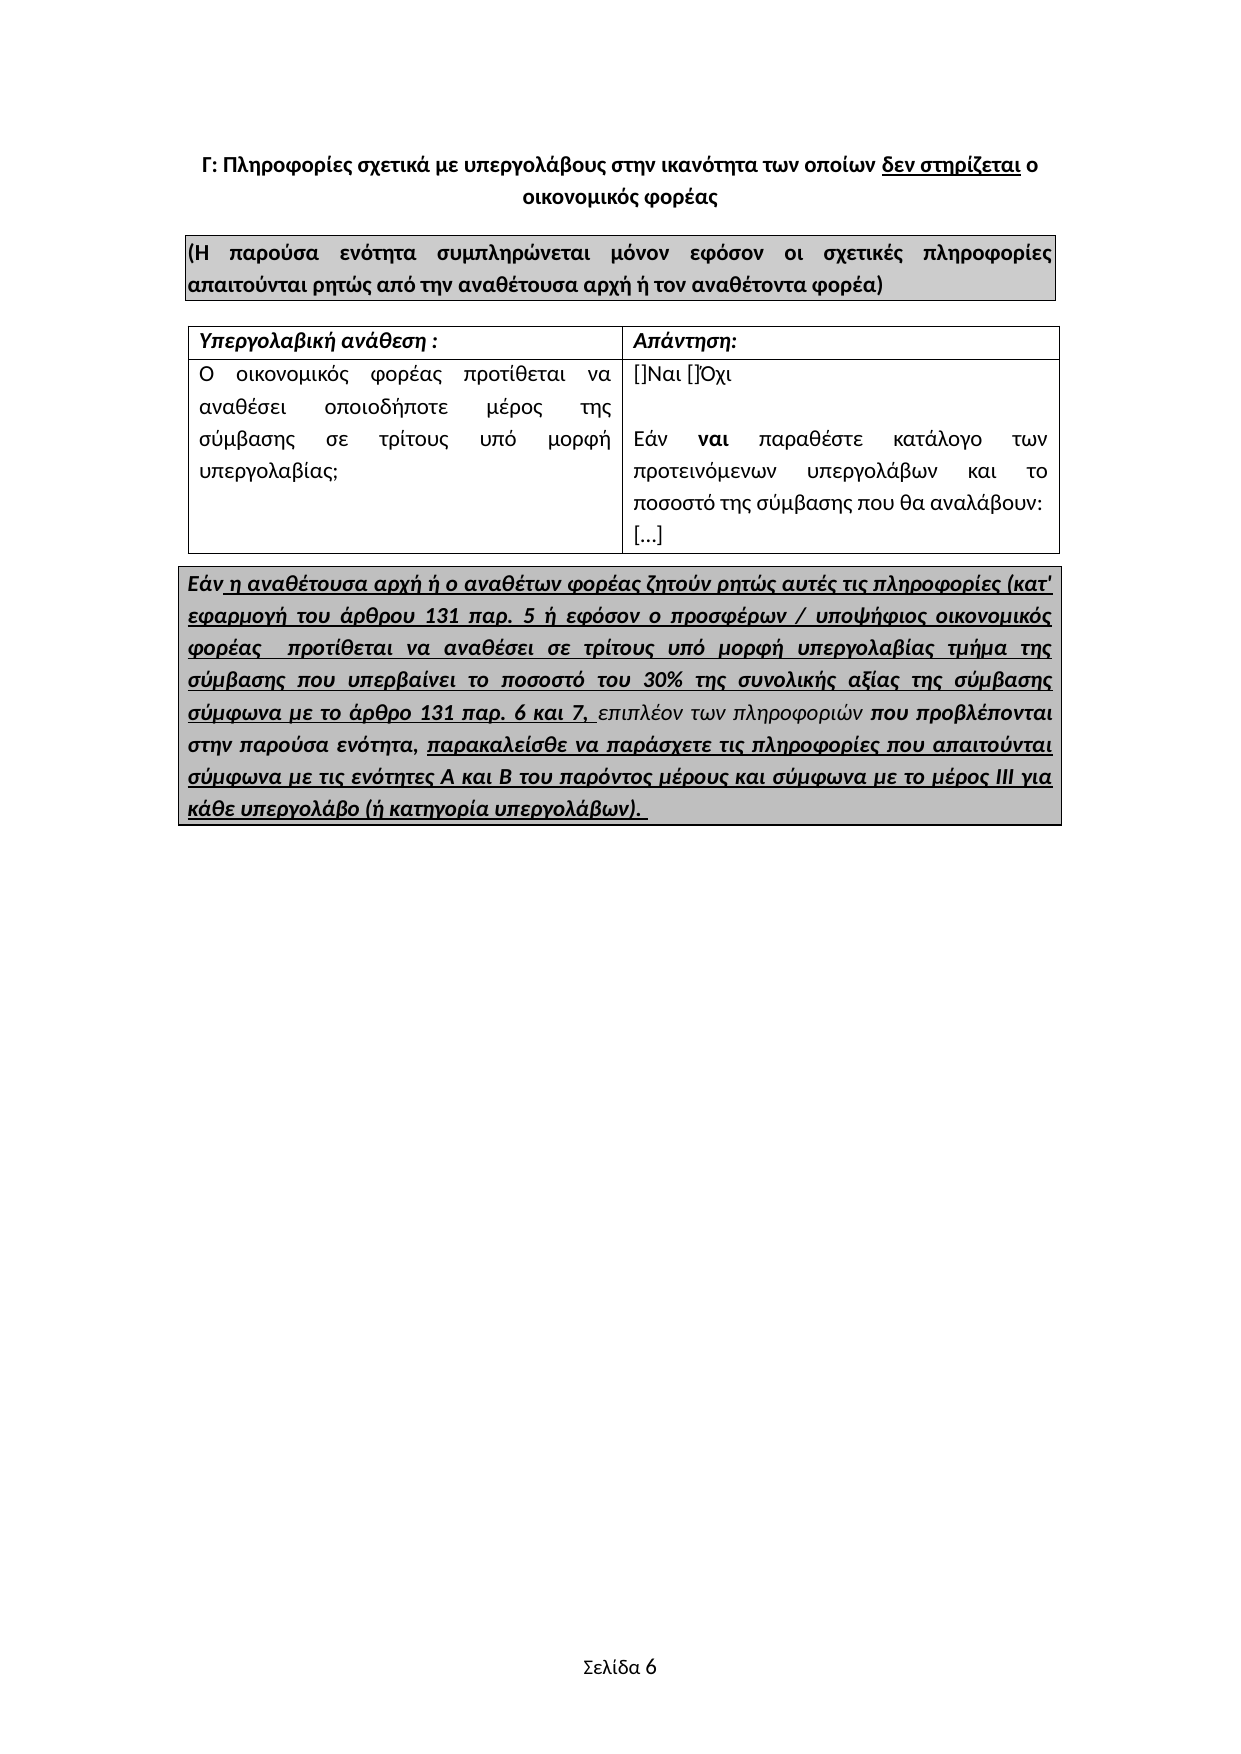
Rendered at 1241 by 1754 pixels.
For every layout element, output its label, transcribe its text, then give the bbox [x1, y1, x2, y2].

table_header Απάντηση: [623, 327, 1059, 358]
text Γ: Πληροφορίες σχετικά με υπεργολάβους στην ικανότητα των οποίων δεν στηρίζεται ο οικονομικός φορέας [187, 150, 1053, 210]
table_header Υπεργολαβική ανάθεση : [189, 327, 622, 358]
text Εάν η αναθέτουσα αρχή ή ο αναθέτων φορέας ζητούν ρητώς αυτές τις πληροφορίες (κατ' εφαρμογή του άρθρου 131 παρ. 5 ή εφόσον ο προσφέρων / υποψήφιος οικονομικός φορέας προτίθεται να αναθέσει σε τρίτους υπό μορφή υπεργολαβίας τμήμα της σύμβασης που υπερβαίνει το ποσοστό του 30% της συνολικής αξίας της σύμβασης σύμφωνα με το άρθρο 131 παρ. 6 και 7, επιπλέον των πληροφοριών που προβλέπονται στην παρούσα ενότητα, παρακαλείσθε να παράσχετε τις πληροφορίες που απαιτούνται σύμφωνα με τις ενότητες Α και Β του παρόντος μέρους και σύμφωνα με το μέρος ΙΙΙ για κάθε υπεργολάβο (ή κατηγορία υπεργολάβων). [179, 567, 1061, 824]
table_cell []Ναι []Όχι Εάν ναι παραθέστε κατάλογο των προτεινόμενων υπεργολάβων και το ποσοστό της σύμβασης που θα αναλάβουν: […] [623, 360, 1059, 552]
text (Η παρούσα ενότητα συμπληρώνεται μόνον εφόσον οι σχετικές πληροφορίες απαιτούνται ρητώς από την αναθέτουσα αρχή ή τον αναθέτοντα φορέα) [186, 236, 1055, 300]
table_cell Ο οικονομικός φορέας προτίθεται να αναθέσει οποιοδήποτε μέρος της σύμβασης σε τρίτους υπό μορφή υπεργολαβίας; [189, 360, 622, 552]
